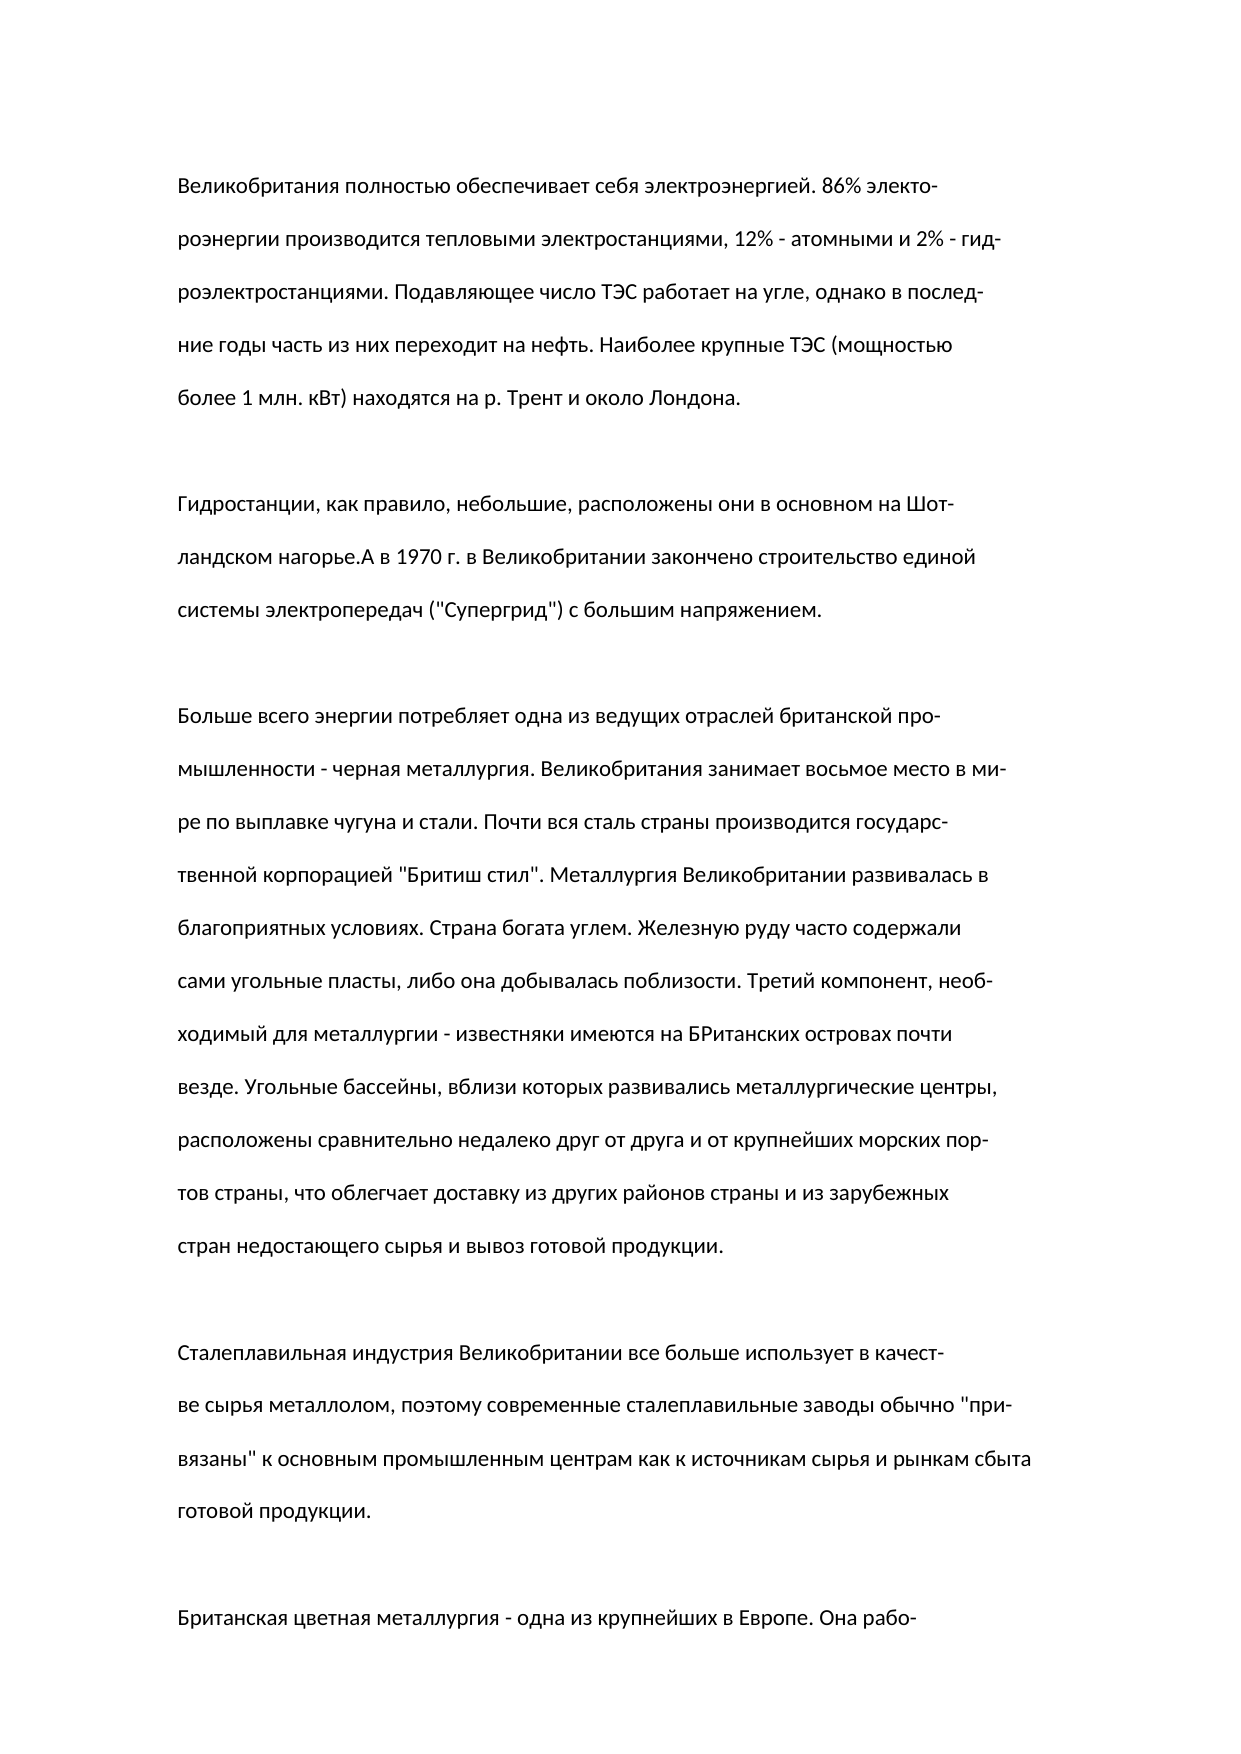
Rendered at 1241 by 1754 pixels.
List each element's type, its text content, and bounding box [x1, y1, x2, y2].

text Великобритания полностью обеспечивает себя электроэнергией. 86% электо- [177, 171, 1152, 199]
text более 1 млн. кВт) находятся на р. Трент и около Лондона. [177, 383, 1152, 411]
text ре по выплавке чугуна и стали. Почти вся сталь страны производится государс- [177, 807, 1152, 835]
text стран недостающего сырья и вывоз готовой продукции. [177, 1232, 1152, 1259]
text Больше всего энергии потребляет одна из ведущих отраслей британской про- [177, 701, 1152, 729]
text роэнергии производится тепловыми электростанциями, 12% - атомными и 2% - гид- [177, 224, 1152, 252]
text Британская цветная металлургия - одна из крупнейших в Европе. Она рабо- [177, 1603, 1152, 1631]
text ландском нагорье.А в 1970 г. в Великобритании закончено строительство единой [177, 542, 1152, 570]
text ние годы часть из них переходит на нефть. Наиболее крупные ТЭС (мощностью [177, 330, 1152, 358]
text твенной корпорацией "Бритиш стил". Металлургия Великобритании развивалась в [177, 860, 1152, 888]
text системы электропередач ("Супергрид") с большим напряжением. [177, 595, 1152, 623]
text везде. Угольные бассейны, вблизи которых развивались металлургические центры, [177, 1072, 1152, 1101]
text расположены сравнительно недалеко друг от друга и от крупнейших морских пор- [177, 1126, 1152, 1153]
text сами угольные пласты, либо она добывалась поблизости. Третий компонент, необ- [177, 966, 1152, 994]
text ходимый для металлургии - известняки имеются на БРитанских островах почти [177, 1019, 1152, 1047]
text тов страны, что облегчает доставку из других районов страны и из зарубежных [177, 1178, 1152, 1207]
text вязаны" к основным промышленным центрам как к источникам сырья и рынкам сбыта [177, 1444, 1152, 1472]
text Гидростанции, как правило, небольшие, расположены они в основном на Шот- [177, 489, 1152, 517]
text готовой продукции. [177, 1497, 1152, 1525]
text мышленности - черная металлургия. Великобритания занимает восьмое место в ми- [177, 754, 1152, 782]
text роэлектростанциями. Подавляющее число ТЭС работает на угле, однако в послед- [177, 277, 1152, 305]
text ве сырья металлолом, поэтому современные сталеплавильные заводы обычно "при- [177, 1391, 1152, 1419]
text благоприятных условиях. Страна богата углем. Железную руду часто содержали [177, 913, 1152, 941]
text Сталеплавильная индустрия Великобритании все больше использует в качест- [177, 1338, 1152, 1366]
